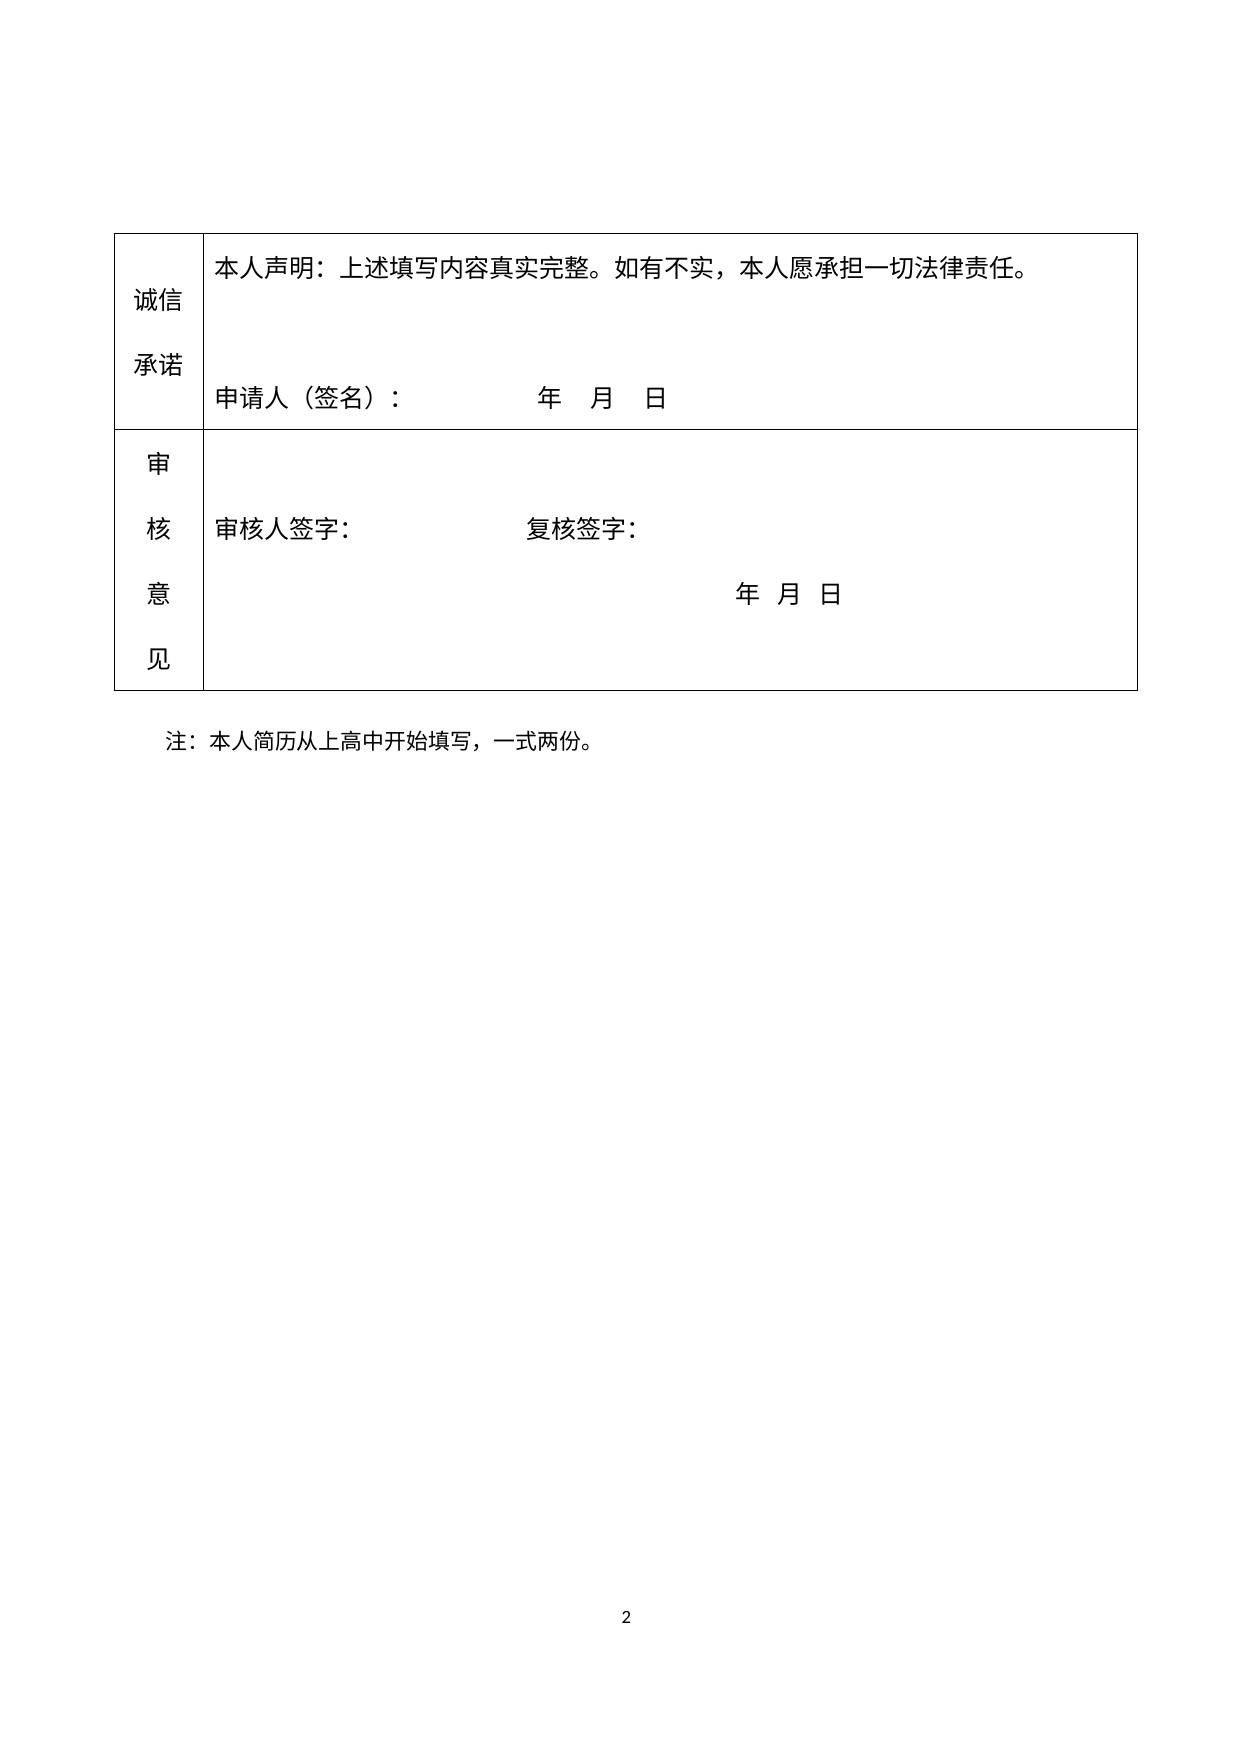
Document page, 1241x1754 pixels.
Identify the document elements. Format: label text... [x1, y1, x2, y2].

table_cell 诚信承诺 [115, 234, 203, 429]
text 注：本人简历从上高中开始填写，一式两份。 [165, 723, 1087, 756]
table_cell 审 核 意 见 [115, 430, 203, 690]
table_cell 审核人签字： 复核签字： 年 月 日 [204, 430, 1137, 690]
table_cell 本人声明：上述填写内容真实完整。如有不实，本人愿承担一切法律责任。 申请人（签名）： 年 月 日 [204, 234, 1137, 429]
